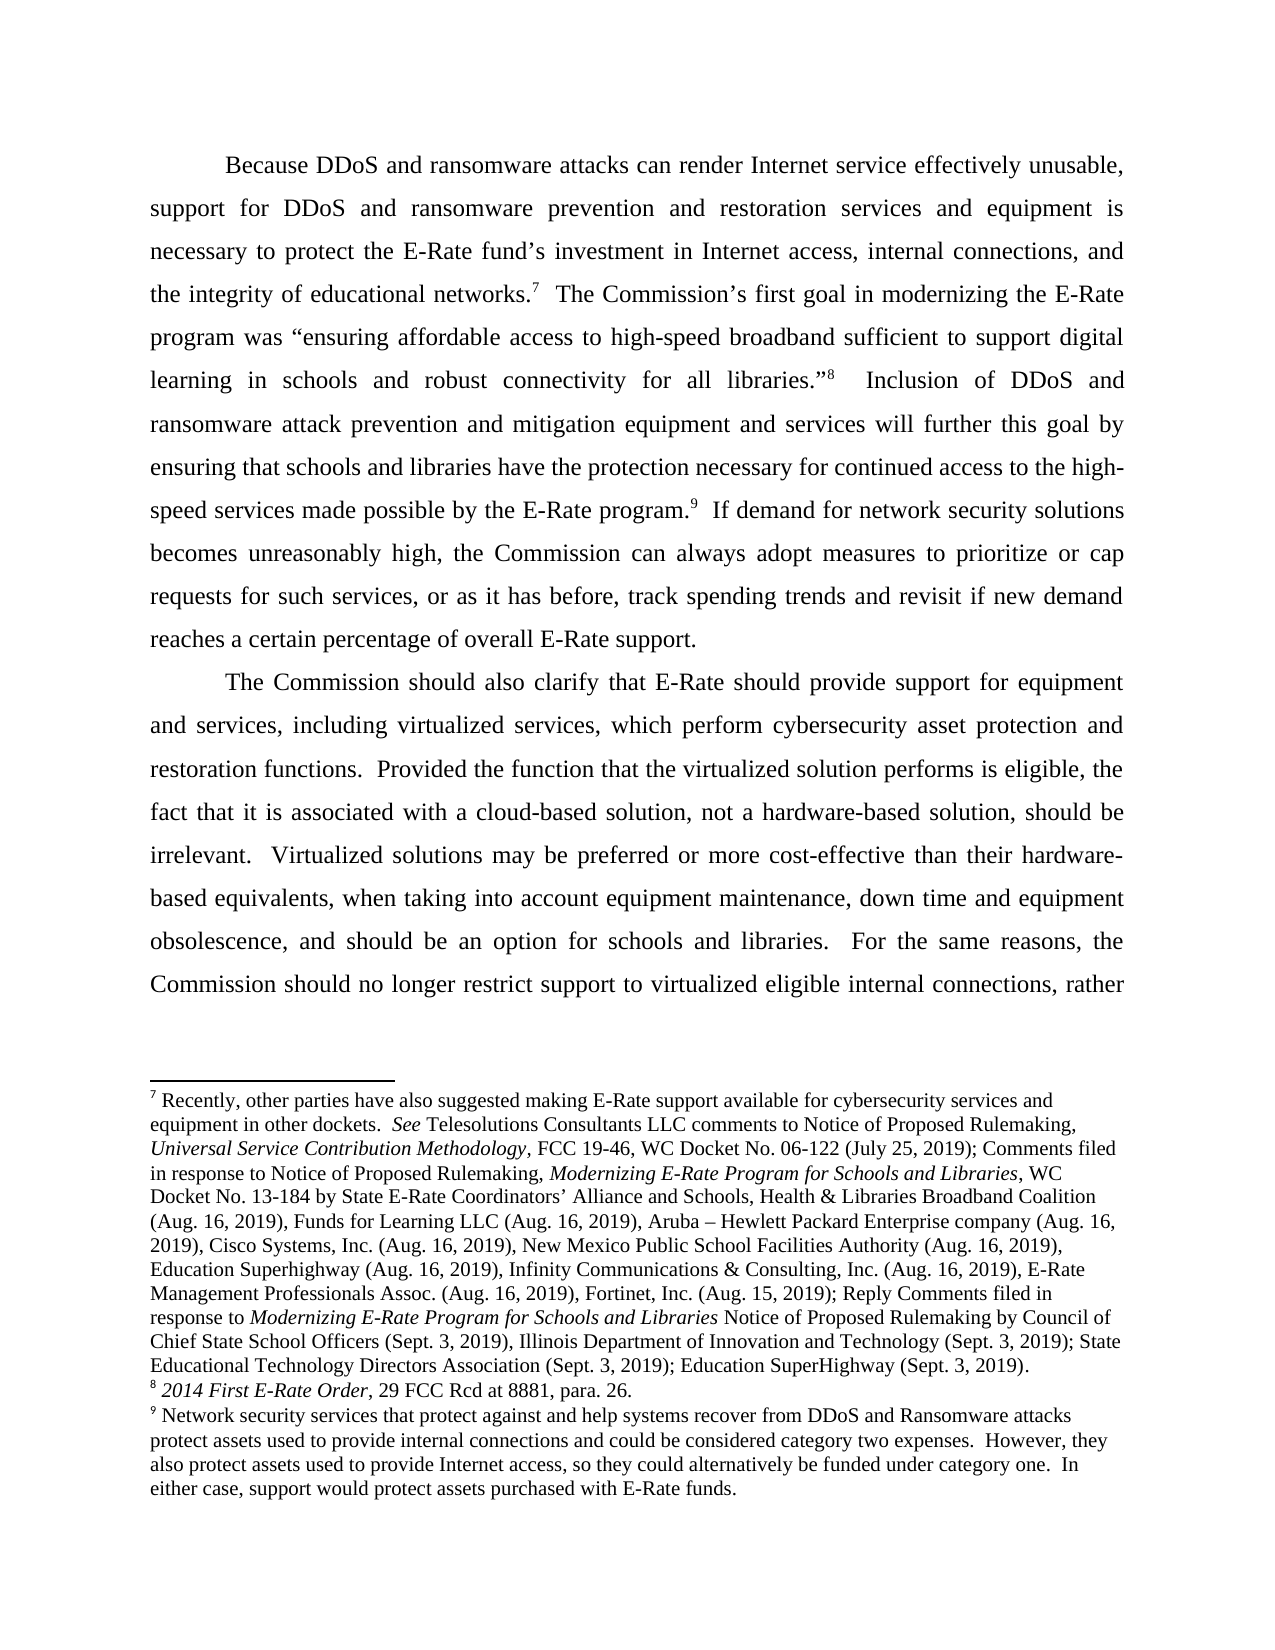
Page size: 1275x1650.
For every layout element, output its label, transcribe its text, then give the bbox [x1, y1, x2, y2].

text The Commission should also clarify that E-Rate should provide support for equipment and services, including virtualized services, which perform cybersecurity asset protection and restoration functions. Provided the function that the virtualized solution performs is eligible, the fact that it is associated with a cloud-based solution, not a hardware-based solution, should be irrelevant. Virtualized solutions may be preferred or more cost-effective than their hardware-based equivalents, when taking into account equipment maintenance, down time and equipment obsolescence, and should be an option for schools and libraries. For the same reasons, the Commission should no longer restrict support to virtualized eligible internal connections, rather it should support virtualized equivalents of eligible category one and category two equipment and services. [150, 667, 1125, 998]
text Because DDoS and ransomware attacks can render Internet service effectively unusable, support for DDoS and ransomware prevention and restoration services and equipment is necessary to protect the E-Rate fund’s investment in Internet access, internal connections, and the integrity of educational networks. The Commission’s first goal in modernizing the E-Rate program was “ensuring affordable access to high-speed broadband sufficient to support digital learning in schools and robust connectivity for all libraries.” Inclusion of DDoS and ransomware attack prevention and mitigation equipment and services will further this goal by ensuring that schools and libraries have the protection necessary for continued access to the high-speed services made possible by the E-Rate program. If demand for network security solutions becomes unreasonably high, the Commission can always adopt measures to prioritize or cap requests for such services, or as it has before, track spending trends and revisit if new demand reaches a certain percentage of overall E-Rate support. [150, 150, 1125, 653]
